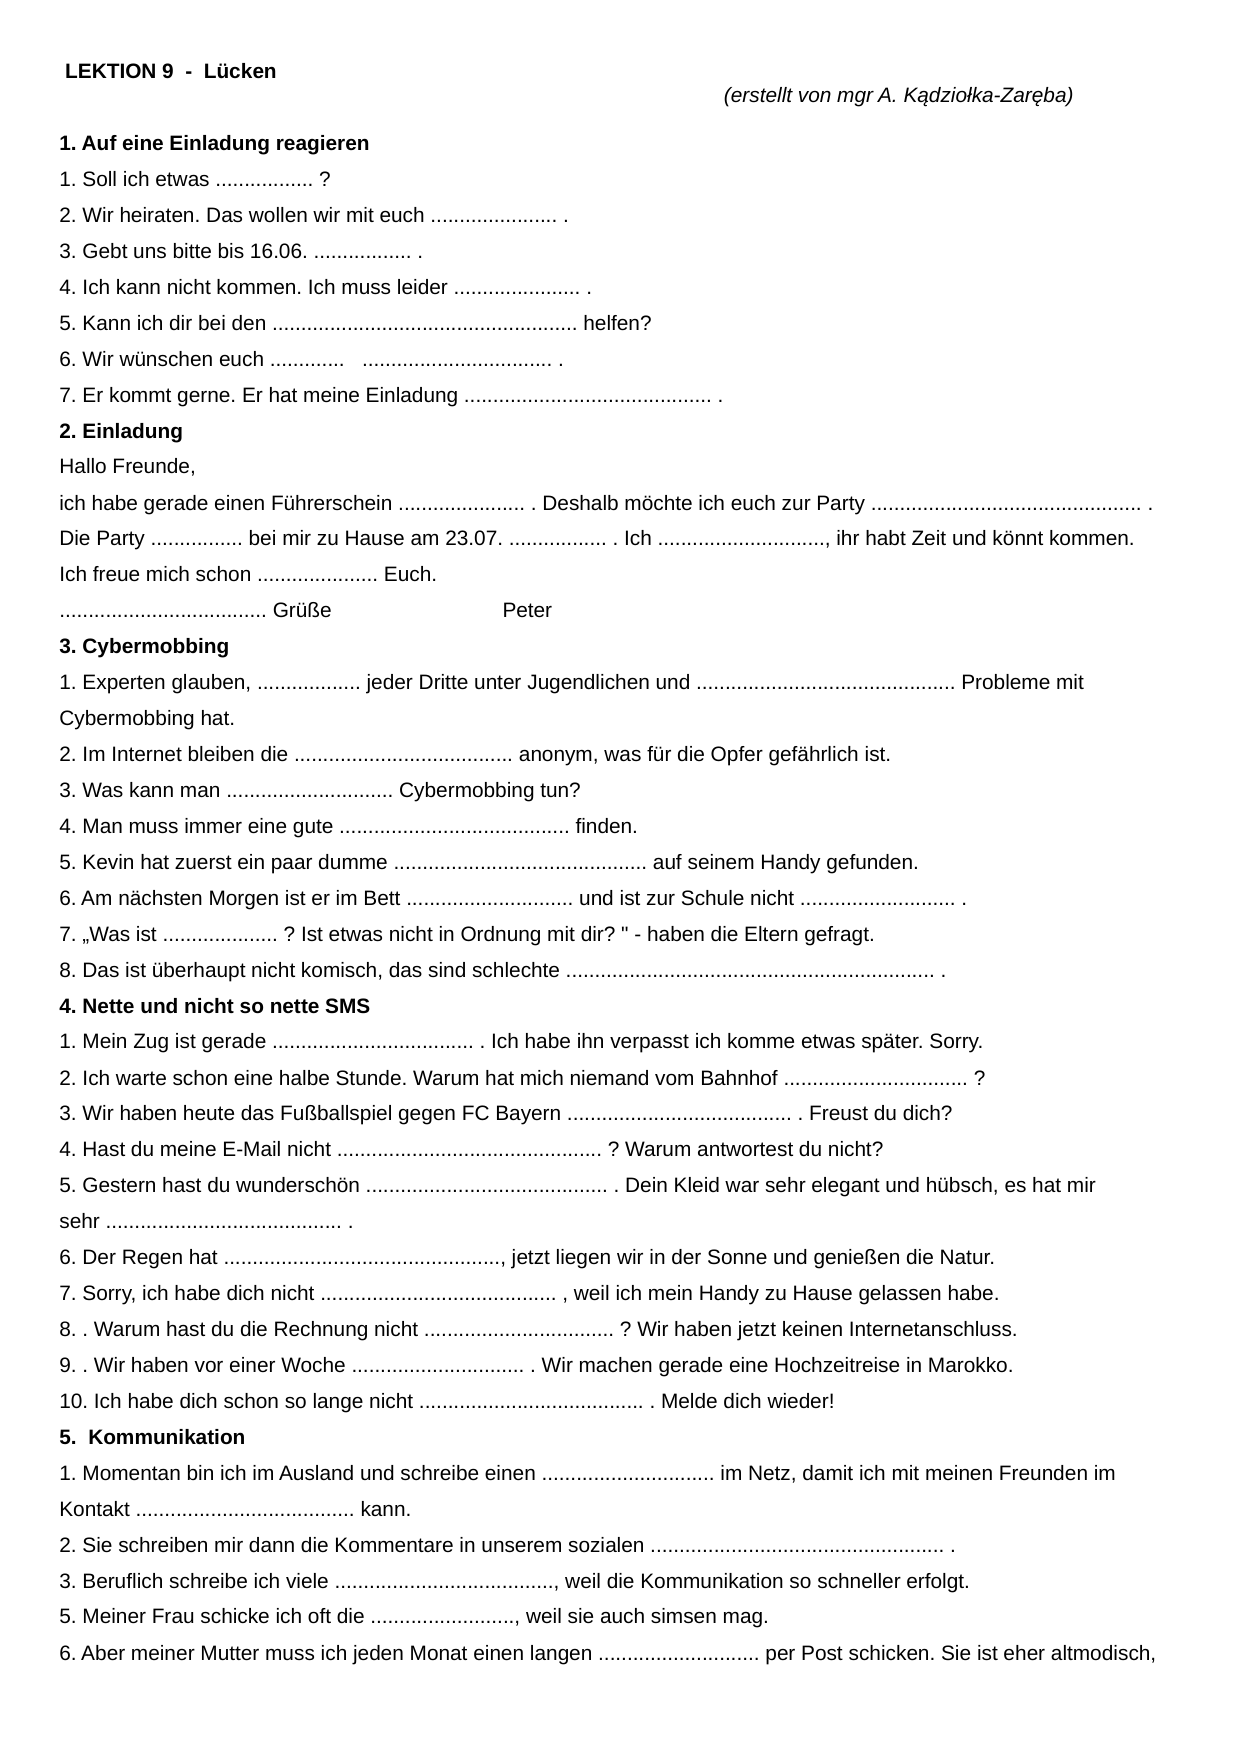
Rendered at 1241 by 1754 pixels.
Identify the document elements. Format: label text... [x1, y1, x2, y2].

text 9. . Wir haben vor einer Woche .............................. . Wir machen gerade eine Hochzeitreise in Marokko. [59, 1353, 1181, 1377]
text ich habe gerade einen Führerschein ...................... . Deshalb möchte ich euch zur Party ............................................... . Die Party ................ bei mir zu Hause am 23.07. ................. . Ich ............................., ihr habt Zeit und könnt kommen. [59, 490, 1181, 550]
text 7. Sorry, ich habe dich nicht ......................................... , weil ich mein Handy zu Hause gelassen habe. [59, 1281, 1181, 1305]
text 1. Auf eine Einladung reagieren [59, 131, 1181, 155]
text 8. . Warum hast du die Rechnung nicht ................................. ? Wir haben jetzt keinen Internetanschluss. [59, 1317, 1181, 1341]
text 7. „Was ist .................... ? Ist etwas nicht in Ordnung mit dir? " - haben die Eltern gefragt. [59, 922, 1181, 946]
text LEKTION 9 - Lücken [59, 59, 1181, 83]
text 3. Cybermobbing [59, 634, 1181, 658]
text 2. Sie schreiben mir dann die Kommentare in unserem sozialen ................................................... . [59, 1532, 1181, 1556]
text 4. Ich kann nicht kommen. Ich muss leider ...................... . [59, 275, 1181, 299]
text .................................... Grüße Peter [59, 598, 1181, 622]
text 5. Meiner Frau schicke ich oft die ........................., weil sie auch simsen mag. [59, 1604, 1181, 1628]
text 6. Am nächsten Morgen ist er im Bett ............................. und ist zur Schule nicht ........................... . [59, 886, 1181, 909]
text (erstellt von mgr A. Kądziołka-Zaręba) [59, 83, 1181, 107]
text 2. Wir heiraten. Das wollen wir mit euch ...................... . [59, 203, 1181, 227]
text 5. Kann ich dir bei den ..................................................... helfen? [59, 311, 1181, 334]
text 3. Beruflich schreibe ich viele ......................................, weil die Kommunikation so schneller erfolgt. [59, 1568, 1181, 1592]
text 4. Man muss immer eine gute ........................................ finden. [59, 814, 1181, 838]
text 5. Kevin hat zuerst ein paar dumme ............................................ auf seinem Handy gefunden. [59, 850, 1181, 874]
text Hallo Freunde, [59, 454, 1181, 478]
text 1. Momentan bin ich im Ausland und schreibe einen .............................. im Netz, damit ich mit meinen Freunden im Kontakt ...................................... kann. [59, 1461, 1181, 1521]
text Ich freue mich schon ..................... Euch. [59, 562, 1181, 586]
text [59, 1640, 1181, 1664]
text 2. Einladung [59, 418, 1181, 442]
text 1. Experten glauben, .................. jeder Dritte unter Jugendlichen und ............................................. Probleme mit Cybermobbing hat. [59, 670, 1181, 730]
text 2. Im Internet bleiben die ...................................... anonym, was für die Opfer gefährlich ist. [59, 742, 1181, 766]
text 5. Gestern hast du wunderschön .......................................... . Dein Kleid war sehr elegant und hübsch, es hat mir sehr ......................................... . [59, 1173, 1181, 1233]
text 7. Er kommt gerne. Er hat meine Einladung ........................................... . [59, 382, 1181, 406]
text 6. Der Regen hat ................................................, jetzt liegen wir in der Sonne und genießen die Natur. [59, 1245, 1181, 1269]
text 3. Was kann man ............................. Cybermobbing tun? [59, 778, 1181, 802]
text 4. Hast du meine E-Mail nicht .............................................. ? Warum antwortest du nicht? [59, 1137, 1181, 1161]
text 8. Das ist überhaupt nicht komisch, das sind schlechte ................................................................ . [59, 957, 1181, 981]
text 3. Gebt uns bitte bis 16.06. ................. . [59, 239, 1181, 263]
text 2. Ich warte schon eine halbe Stunde. Warum hat mich niemand vom Bahnhof ................................ ? [59, 1065, 1181, 1089]
text 10. Ich habe dich schon so lange nicht ....................................... . Melde dich wieder! [59, 1389, 1181, 1413]
text 5. Kommunikation [59, 1425, 1181, 1449]
text 6. Wir wünschen euch ............. ................................. . [59, 347, 1181, 371]
text 3. Wir haben heute das Fußballspiel gegen FC Bayern ....................................... . Freust du dich? [59, 1101, 1181, 1125]
text 1. Soll ich etwas ................. ? [59, 167, 1181, 191]
text 1. Mein Zug ist gerade ................................... . Ich habe ihn verpasst ich komme etwas später. Sorry. [59, 1029, 1181, 1053]
text 4. Nette und nicht so nette SMS [59, 993, 1181, 1017]
